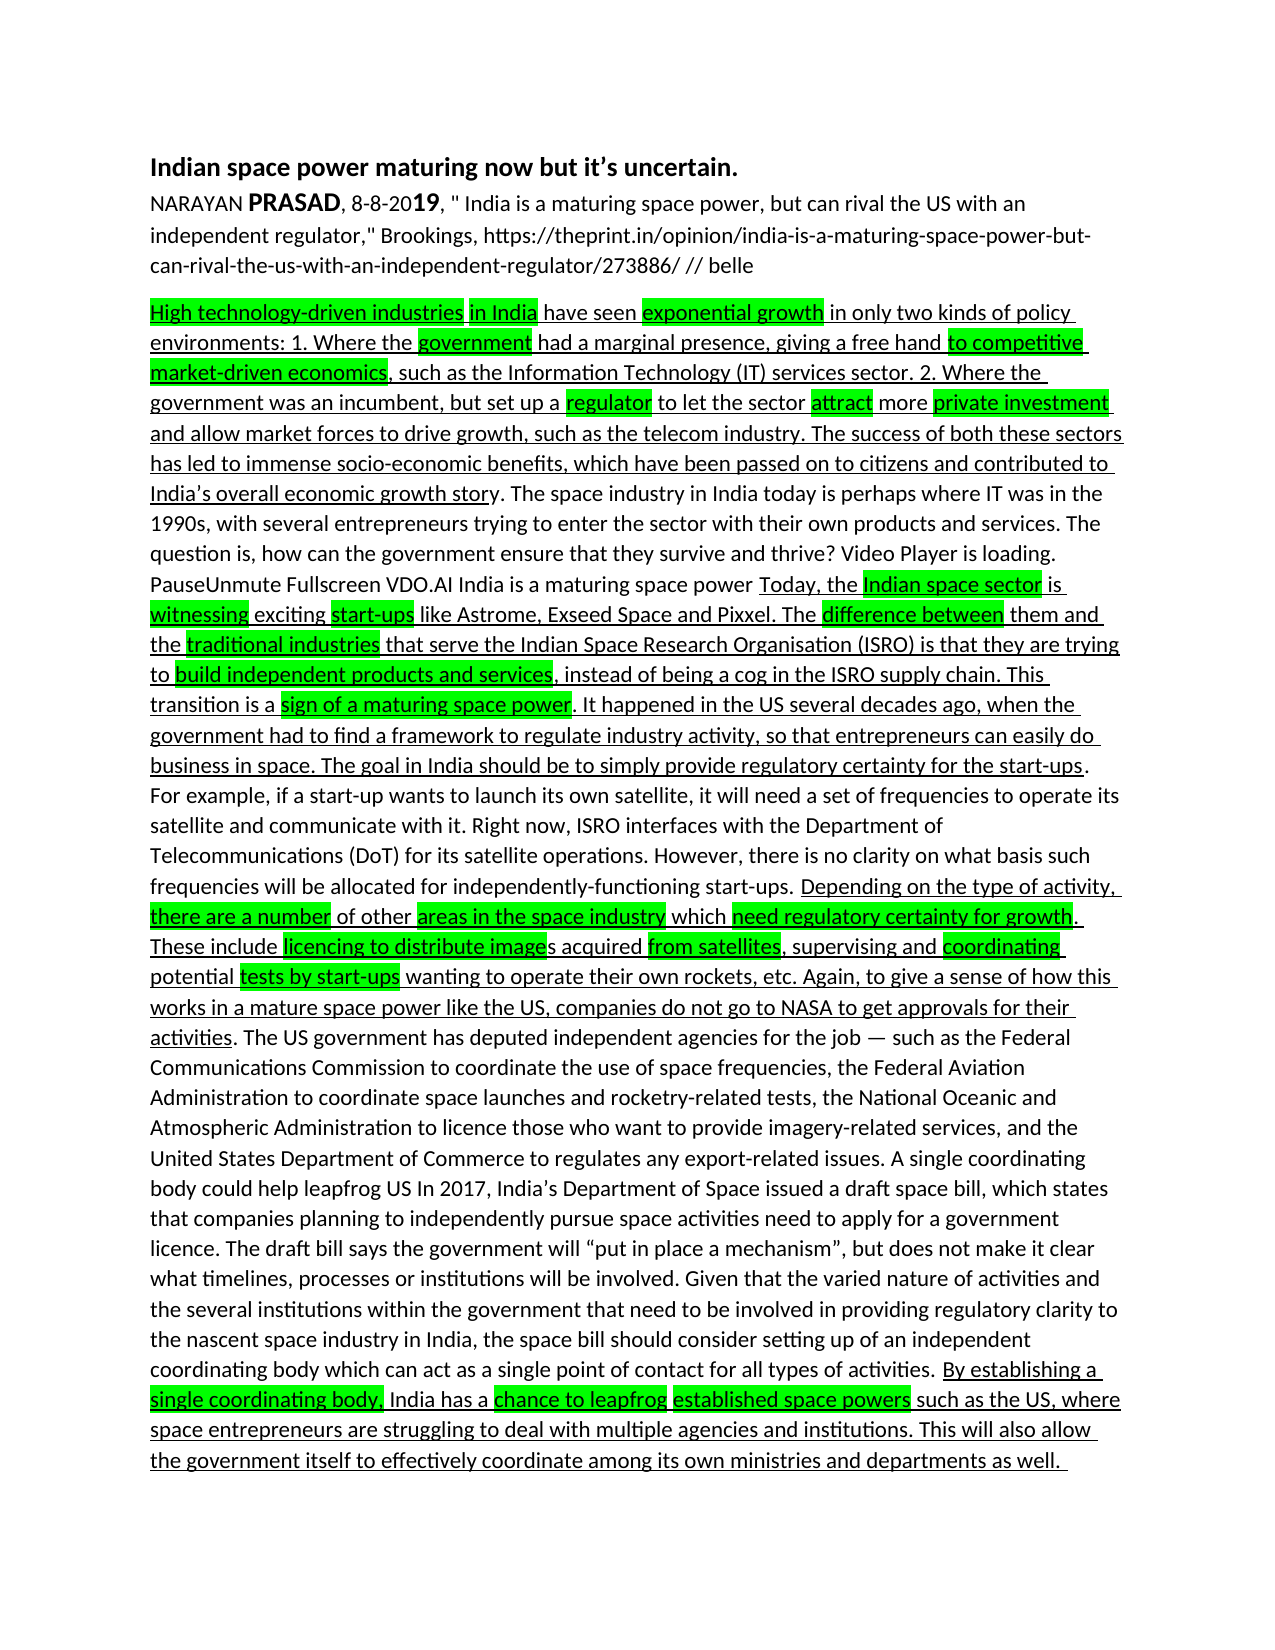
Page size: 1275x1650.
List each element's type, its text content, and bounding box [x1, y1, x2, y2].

subtitle Indian space power maturing now but it’s uncertain. [150, 150, 1125, 183]
text NARAYAN PRASAD, 8-8-2019, " India is a maturing space power, but can rival the US with an independent regulator," Brookings, https://theprint.in/opinion/india-is-a-maturing-space-power-but-can-rival-the-us-with-an-independent-regulator/273886/ // belle [150, 186, 1125, 279]
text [150, 298, 1125, 1474]
